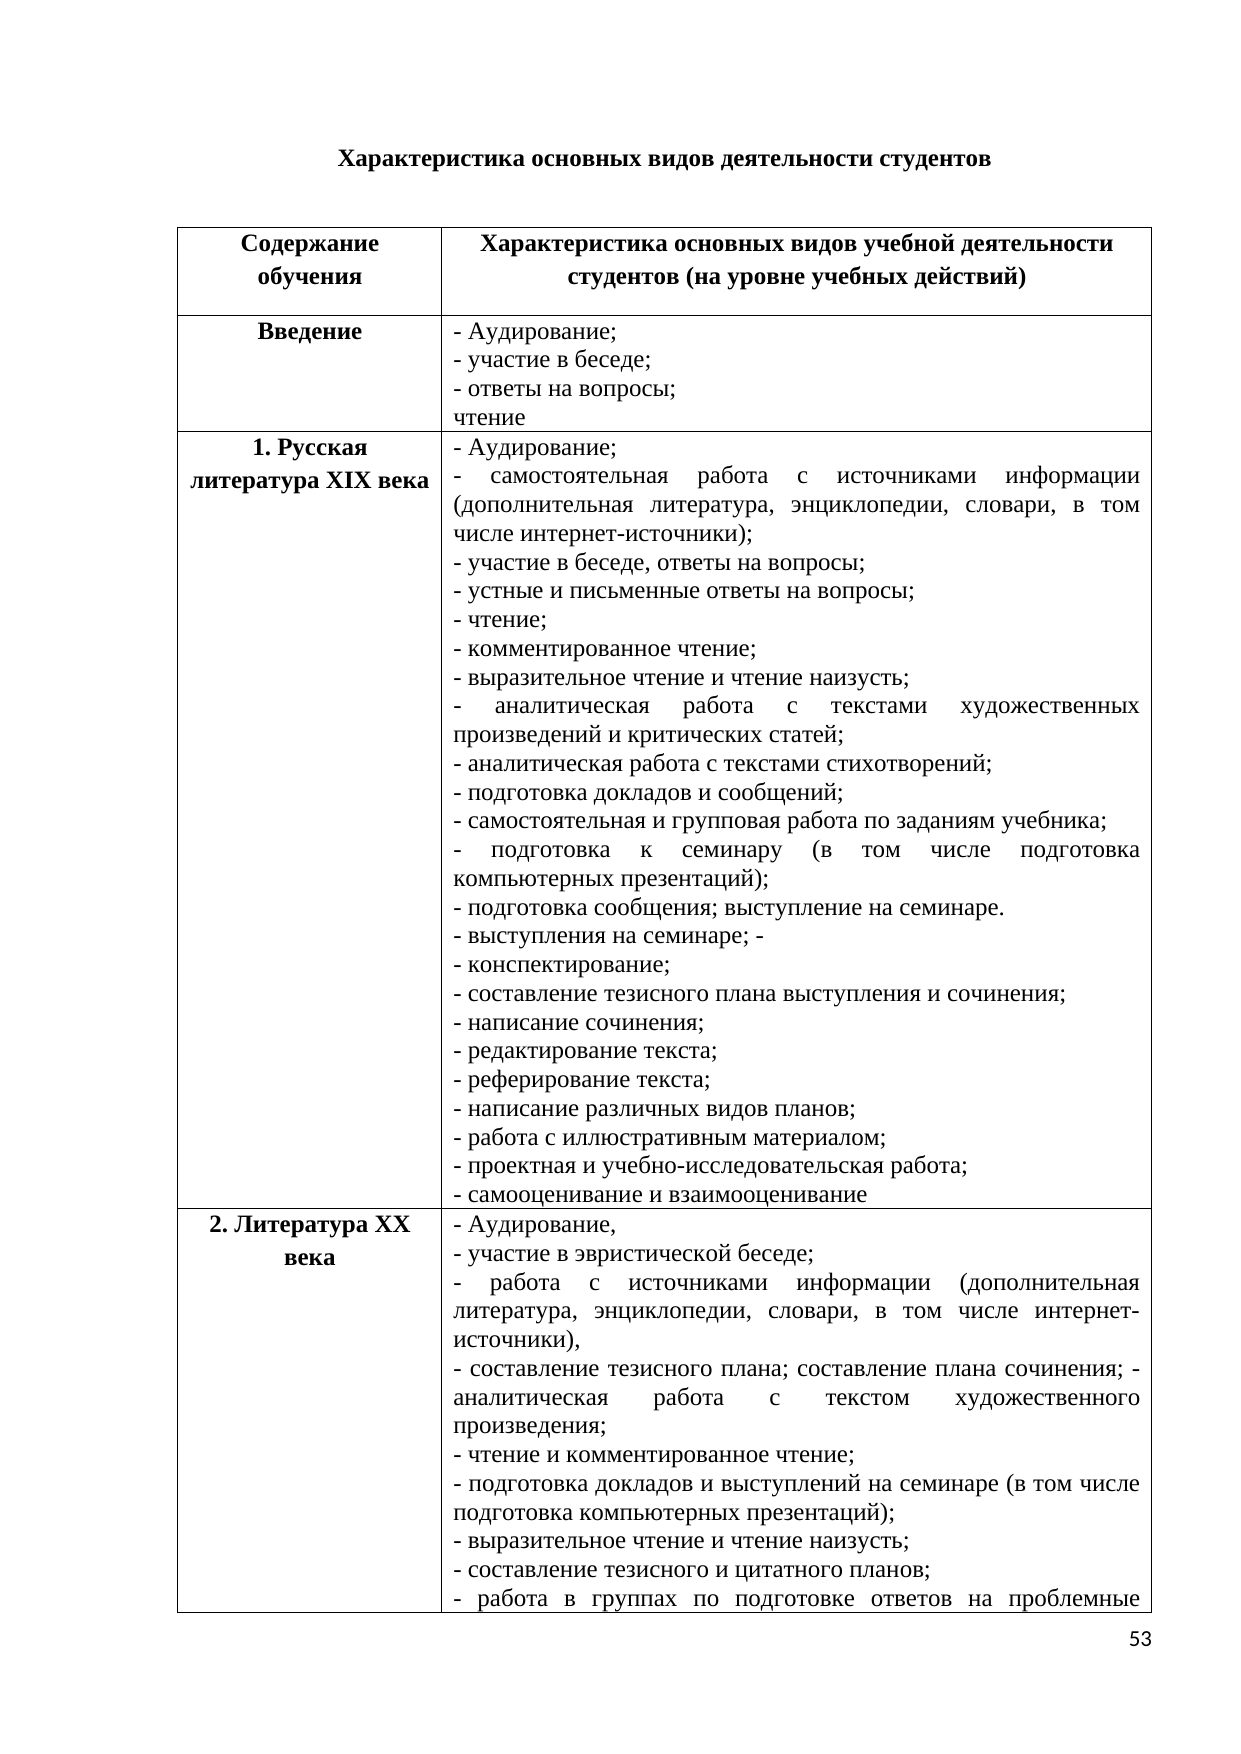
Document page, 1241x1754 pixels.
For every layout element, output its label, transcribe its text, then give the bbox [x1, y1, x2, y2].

table_cell Введение [178, 316, 441, 431]
table_cell 1. Русская литература XIX века [178, 432, 441, 1208]
table_cell - Аудирование; - участие в беседе; - ответы на вопросы; чтение [442, 316, 1151, 431]
table_header Характеристика основных видов учебной деятельности студентов (на уровне учебных действий) [442, 228, 1151, 315]
table_cell - Аудирование; - самостоятельная работа с источниками информации (дополнительная литература, энциклопедии, словари, в том числе интернет-источники); - участие в беседе, ответы на вопросы; - устные и письменные ответы на вопросы; - чтение; - комментированное чтение; - выразительное чтение и чтение наизусть; - аналитическая работа с текстами художественных произведений и критических статей; - аналитическая работа с текстами стихотворений; - подготовка докладов и сообщений; - самостоятельная и групповая работа по заданиям учебника; - подготовка к семинару (в том числе подготовка компьютерных презентаций); - подготовка сообщения; выступление на семинаре. - выступления на семинаре; - - конспектирование; - составление тезисного плана выступления и сочинения; - написание сочинения; - редактирование текста; - реферирование текста; - написание различных видов планов; - работа с иллюстративным материалом; - проектная и учебно-исследовательская работа; - самооценивание и взаимооценивание [442, 432, 1151, 1208]
subtitle Характеристика основных видов деятельности студентов [177, 143, 1152, 172]
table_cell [442, 1209, 1151, 1612]
table_header Содержание обучения [178, 228, 441, 315]
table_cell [178, 1209, 441, 1612]
